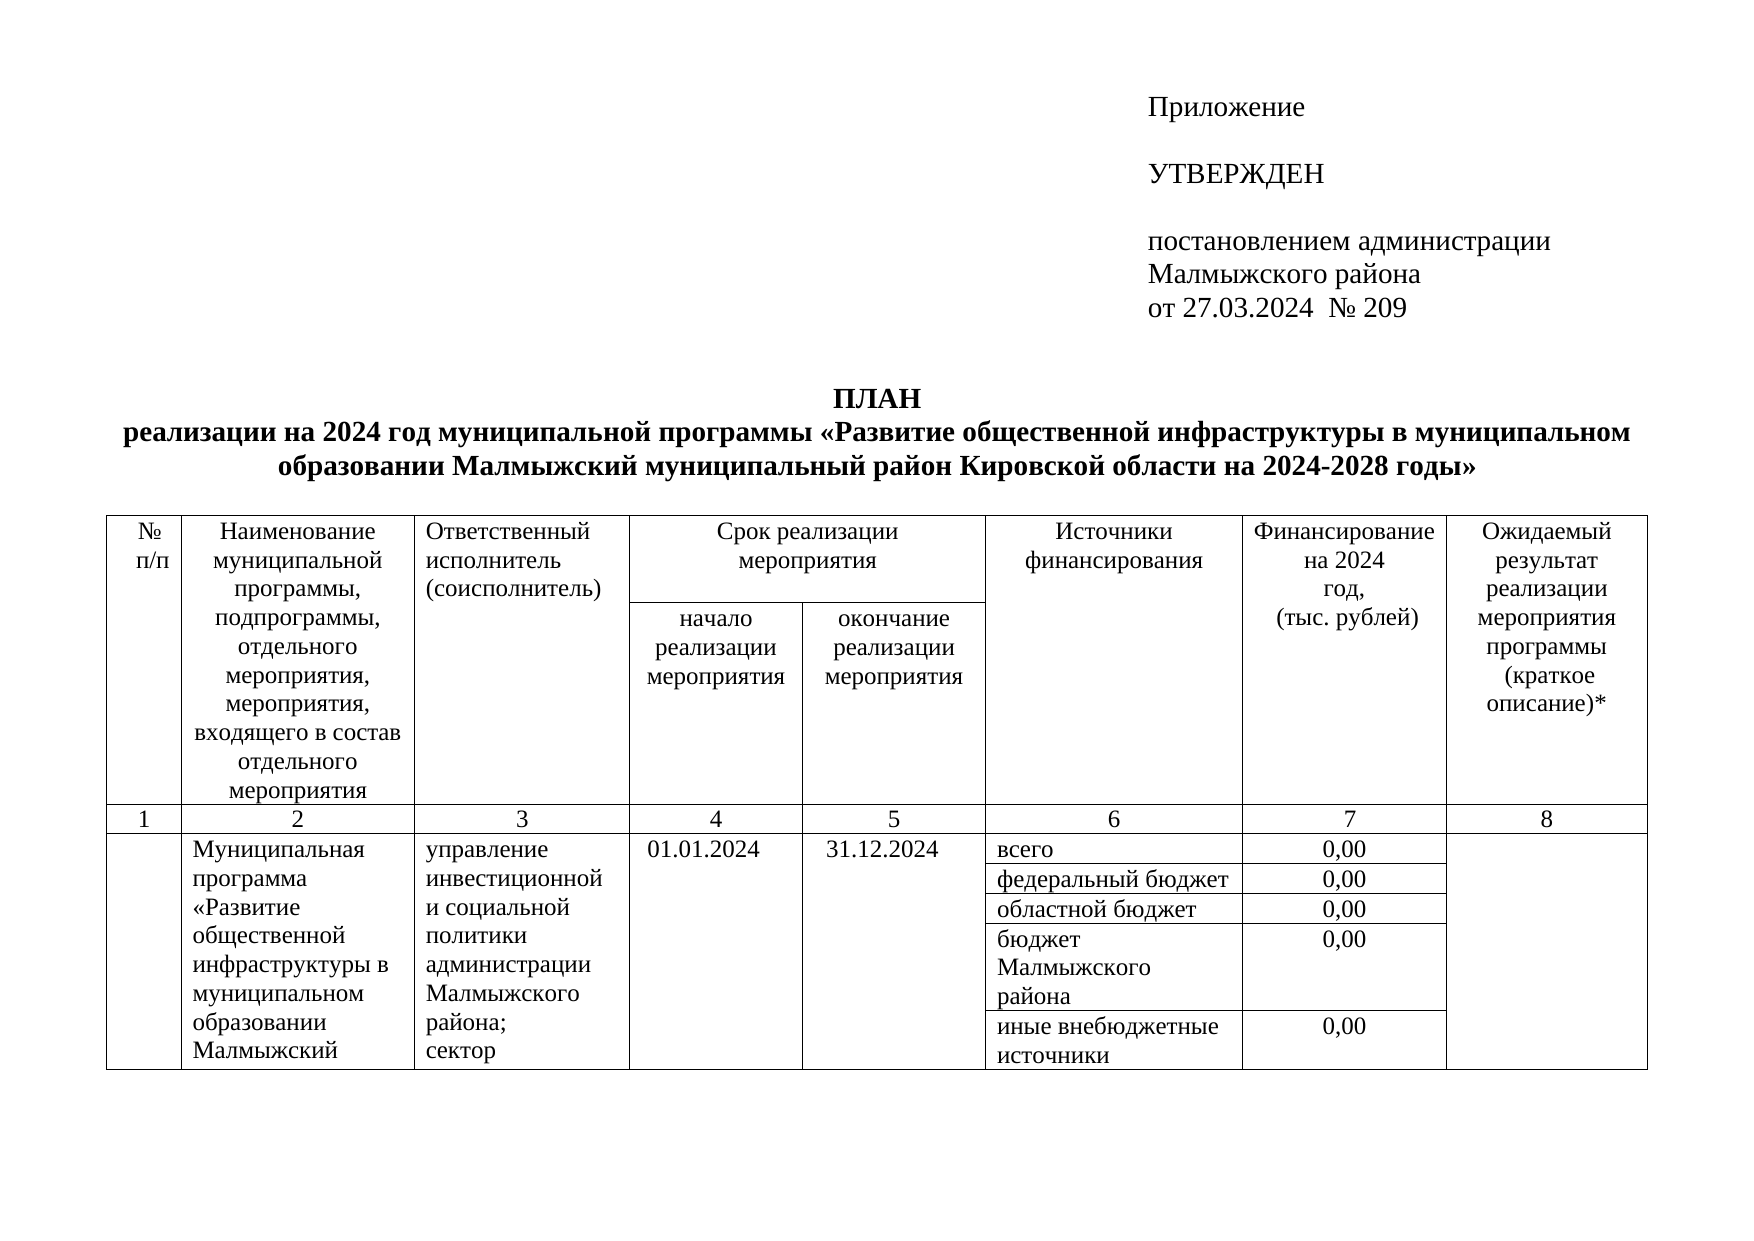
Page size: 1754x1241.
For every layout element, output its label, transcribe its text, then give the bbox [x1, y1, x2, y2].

table_cell 31.12.2024 [803, 834, 985, 1068]
table_header Срок реализации мероприятия [630, 516, 985, 602]
table_cell Муниципальная программа «Развитие общественной инфраструктуры в муниципальном образовании Малмыжский муниципальный район Кировской области на 2024-2028 годы» [182, 834, 414, 1068]
table_cell начало реализации мероприятия [630, 603, 802, 803]
table_cell 0,00 [1243, 834, 1446, 863]
table_cell федеральный бюджет [986, 864, 1242, 893]
table_header Приложение [1136, 89, 1617, 156]
table_cell управление инвестиционной и социальной политики администрации Малмыжского района; сектор экономического развития администрации Малмыжского района; отдел бухгалтерского учета администрации Малмыжского района; муниципальное казенное учреждение культуры Малмыжская централизованная библиотечная система Кировской области; муниципальное казенное учреждение культуры Малмыжский районный Центр культуры и досуга Кировской области; муниципальное казенное учреждение культуры Малмыжский краеведческий музей; муниципальное казенное образовательное учреждение дополнительного образования детей Малмыжская детская школа искусств Кировской области имени С.Б. Сахара; отдел архитектуры, строительства и ЖКИ администрации Малмыжского района [415, 834, 629, 1068]
table_cell 0,00 [1243, 894, 1446, 923]
table_cell иные внебюджетные источники [986, 1011, 1242, 1068]
table_cell 8 [1447, 805, 1647, 833]
table_header Источники финансирования [986, 516, 1242, 803]
table_cell постановлением администрации [1136, 223, 1617, 256]
table_cell всего [986, 834, 1242, 863]
table_cell 7 [1243, 805, 1446, 833]
table_header Финансирование на 2024 год, (тыс. рублей) [1243, 516, 1446, 803]
table_cell бюджет Малмыжского района [986, 924, 1242, 1010]
table_cell УТВЕРЖДЕН [1136, 156, 1617, 223]
table_cell 0,00 [1243, 864, 1446, 893]
table_header Ожидаемый результат реализации мероприятия программы (краткое описание)* [1447, 516, 1647, 803]
table_cell 0,00 [1243, 1011, 1446, 1068]
table_cell Малмыжского района [1136, 256, 1617, 290]
table_cell 2 [182, 805, 414, 833]
table_cell 5 [803, 805, 985, 833]
table_cell [107, 834, 181, 1068]
table_cell от 27.03.2024 № 209 [1136, 290, 1617, 323]
table_cell 1 [107, 805, 181, 833]
text ПЛАН [118, 381, 1636, 414]
table_cell областной бюджет [986, 894, 1242, 923]
table_header Наименование муниципальной программы, подпрограммы, отдельного мероприятия, мероприятия, входящего в состав отдельного мероприятия [182, 516, 414, 803]
table_cell 01.01.2024 [630, 834, 802, 1068]
table_cell 3 [415, 805, 629, 833]
table_cell 6 [986, 805, 1242, 833]
table_cell окончание реализации мероприятия [803, 603, 985, 803]
table_cell 4 [630, 805, 802, 833]
table_header № п/п [107, 516, 181, 803]
table_header Ответственный исполнитель (соисполнитель) [415, 516, 629, 803]
text реализации на 2024 год муниципальной программы «Развитие общественной инфраструктуры в муниципальном образовании Малмыжский муниципальный район Кировской области на 2024-2028 годы» [118, 414, 1636, 481]
table_cell 0,00 [1243, 924, 1446, 1010]
table_cell [1447, 834, 1647, 1068]
